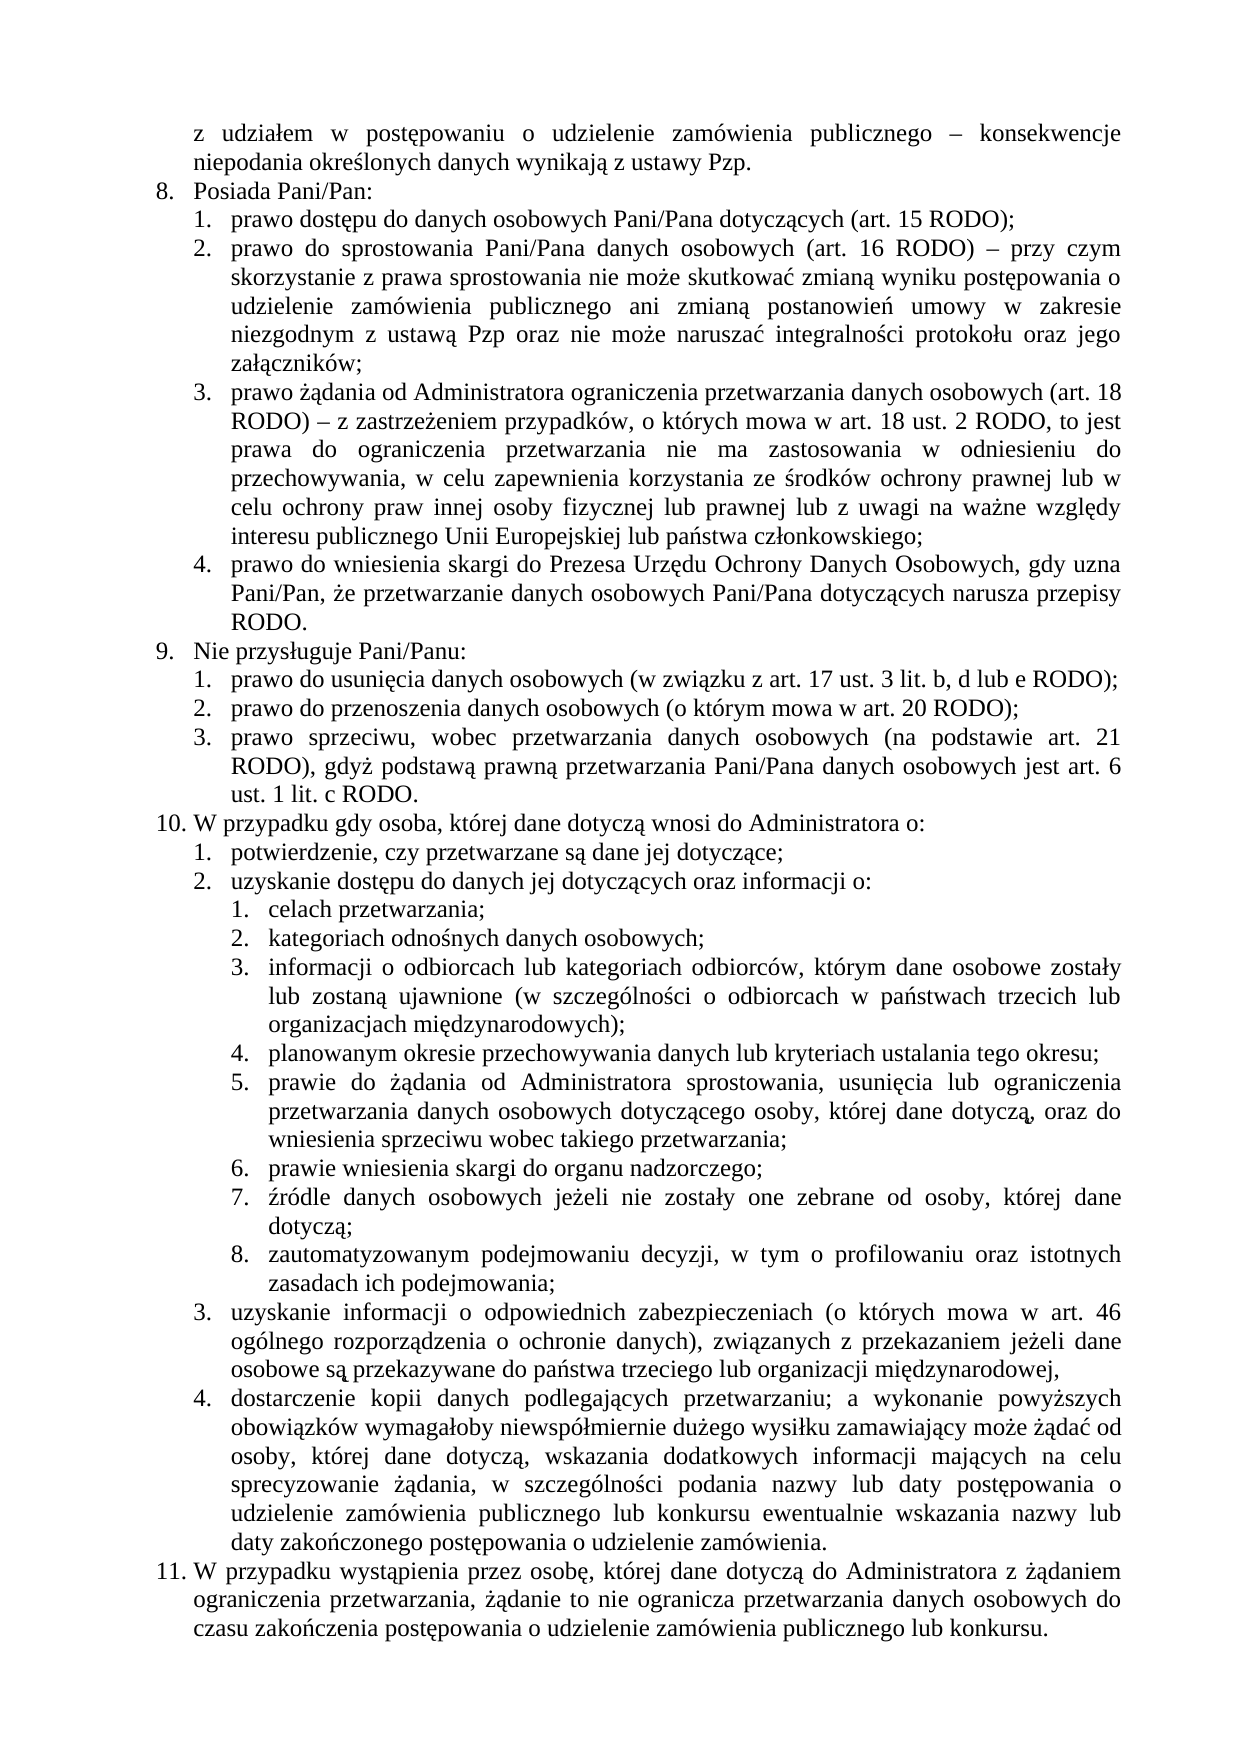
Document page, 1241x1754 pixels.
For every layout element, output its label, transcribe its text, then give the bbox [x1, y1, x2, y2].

list potwierdzenie, czy przetwarzane są dane jej dotyczące; [193, 837, 1122, 866]
list celach przetwarzania; [231, 894, 1122, 923]
list W przypadku gdy osoba, której dane dotyczą wnosi do Administratora o: [156, 808, 1122, 837]
list prawo sprzeciwu, wobec przetwarzania danych osobowych (na podstawie art. 21 RODO), gdyż podstawą prawną przetwarzania Pani/Pana danych osobowych jest art. 6 ust. 1 lit. c RODO. [193, 722, 1122, 808]
list prawie wniesienia skargi do organu nadzorczego; [231, 1153, 1122, 1182]
list prawo do przenoszenia danych osobowych (o którym mowa w art. 20 RODO); [193, 693, 1122, 722]
list dostarczenie kopii danych podlegających przetwarzaniu; a wykonanie powyższych obowiązków wymagałoby niewspółmiernie dużego wysiłku zamawiający może żądać od osoby, której dane dotyczą, wskazania dodatkowych informacji mających na celu sprecyzowanie żądania, w szczególności podania nazwy lub daty postępowania o udzielenie zamówienia publicznego lub konkursu ewentualnie wskazania nazwy lub daty zakończonego postępowania o udzielenie zamówienia. [193, 1383, 1122, 1556]
list uzyskanie dostępu do danych jej dotyczących oraz informacji o: [193, 866, 1122, 894]
list prawo do usunięcia danych osobowych (w związku z art. 17 ust. 3 lit. b, d lub e RODO); [193, 664, 1122, 693]
list zautomatyzowanym podejmowaniu decyzji, w tym o profilowaniu oraz istotnych zasadach ich podejmowania; [231, 1239, 1122, 1297]
list źródle danych osobowych jeżeli nie zostały one zebrane od osoby, której dane dotyczą; [231, 1182, 1122, 1239]
list prawo do wniesienia skargi do Prezesa Urzędu Ochrony Danych Osobowych, gdy uzna Pani/Pan, że przetwarzanie danych osobowych Pani/Pana dotyczących narusza przepisy RODO. [193, 549, 1122, 636]
list prawo żądania od Administratora ograniczenia przetwarzania danych osobowych (art. 18 RODO) – z zastrzeżeniem przypadków, o których mowa w art. 18 ust. 2 RODO, to jest prawa do ograniczenia przetwarzania nie ma zastosowania w odniesieniu do przechowywania, w celu zapewnienia korzystania ze środków ochrony prawnej lub w celu ochrony praw innej osoby fizycznej lub prawnej lub z uwagi na ważne względy interesu publicznego Unii Europejskiej lub państwa członkowskiego; [193, 377, 1122, 549]
list planowanym okresie przechowywania danych lub kryteriach ustalania tego okresu; [231, 1038, 1122, 1067]
list informacji o odbiorcach lub kategoriach odbiorców, którym dane osobowe zostały lub zostaną ujawnione (w szczególności o odbiorcach w państwach trzecich lub organizacjach międzynarodowych); [231, 952, 1122, 1038]
list uzyskanie informacji o odpowiednich zabezpieczeniach (o których mowa w art. 46 ogólnego rozporządzenia o ochronie danych), związanych z przekazaniem jeżeli dane osobowe są̨ przekazywane do państwa trzeciego lub organizacji międzynarodowej, [193, 1297, 1122, 1383]
list Posiada Pani/Pan: [156, 176, 1122, 204]
list kategoriach odnośnych danych osobowych; [231, 923, 1122, 952]
list prawie do żądania od Administratora sprostowania, usunięcia lub ograniczenia przetwarzania danych osobowych dotyczącego osoby, której dane dotyczą̨, oraz do wniesienia sprzeciwu wobec takiego przetwarzania; [231, 1067, 1122, 1153]
list Nie przysługuje Pani/Panu: [156, 636, 1122, 664]
list prawo dostępu do danych osobowych Pani/Pana dotyczących (art. 15 RODO); [193, 204, 1122, 233]
list prawo do sprostowania Pani/Pana danych osobowych (art. 16 RODO) – przy czym skorzystanie z prawa sprostowania nie może skutkować zmianą wyniku postępowania o udzielenie zamówienia publicznego ani zmianą postanowień umowy w zakresie niezgodnym z ustawą Pzp oraz nie może naruszać integralności protokołu oraz jego załączników; [193, 233, 1122, 377]
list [156, 118, 1122, 176]
list W przypadku wystąpienia przez osobę, której dane dotyczą do Administratora z żądaniem ograniczenia przetwarzania, żądanie to nie ogranicza przetwarzania danych osobowych do czasu zakończenia postępowania o udzielenie zamówienia publicznego lub konkursu. [156, 1556, 1122, 1642]
